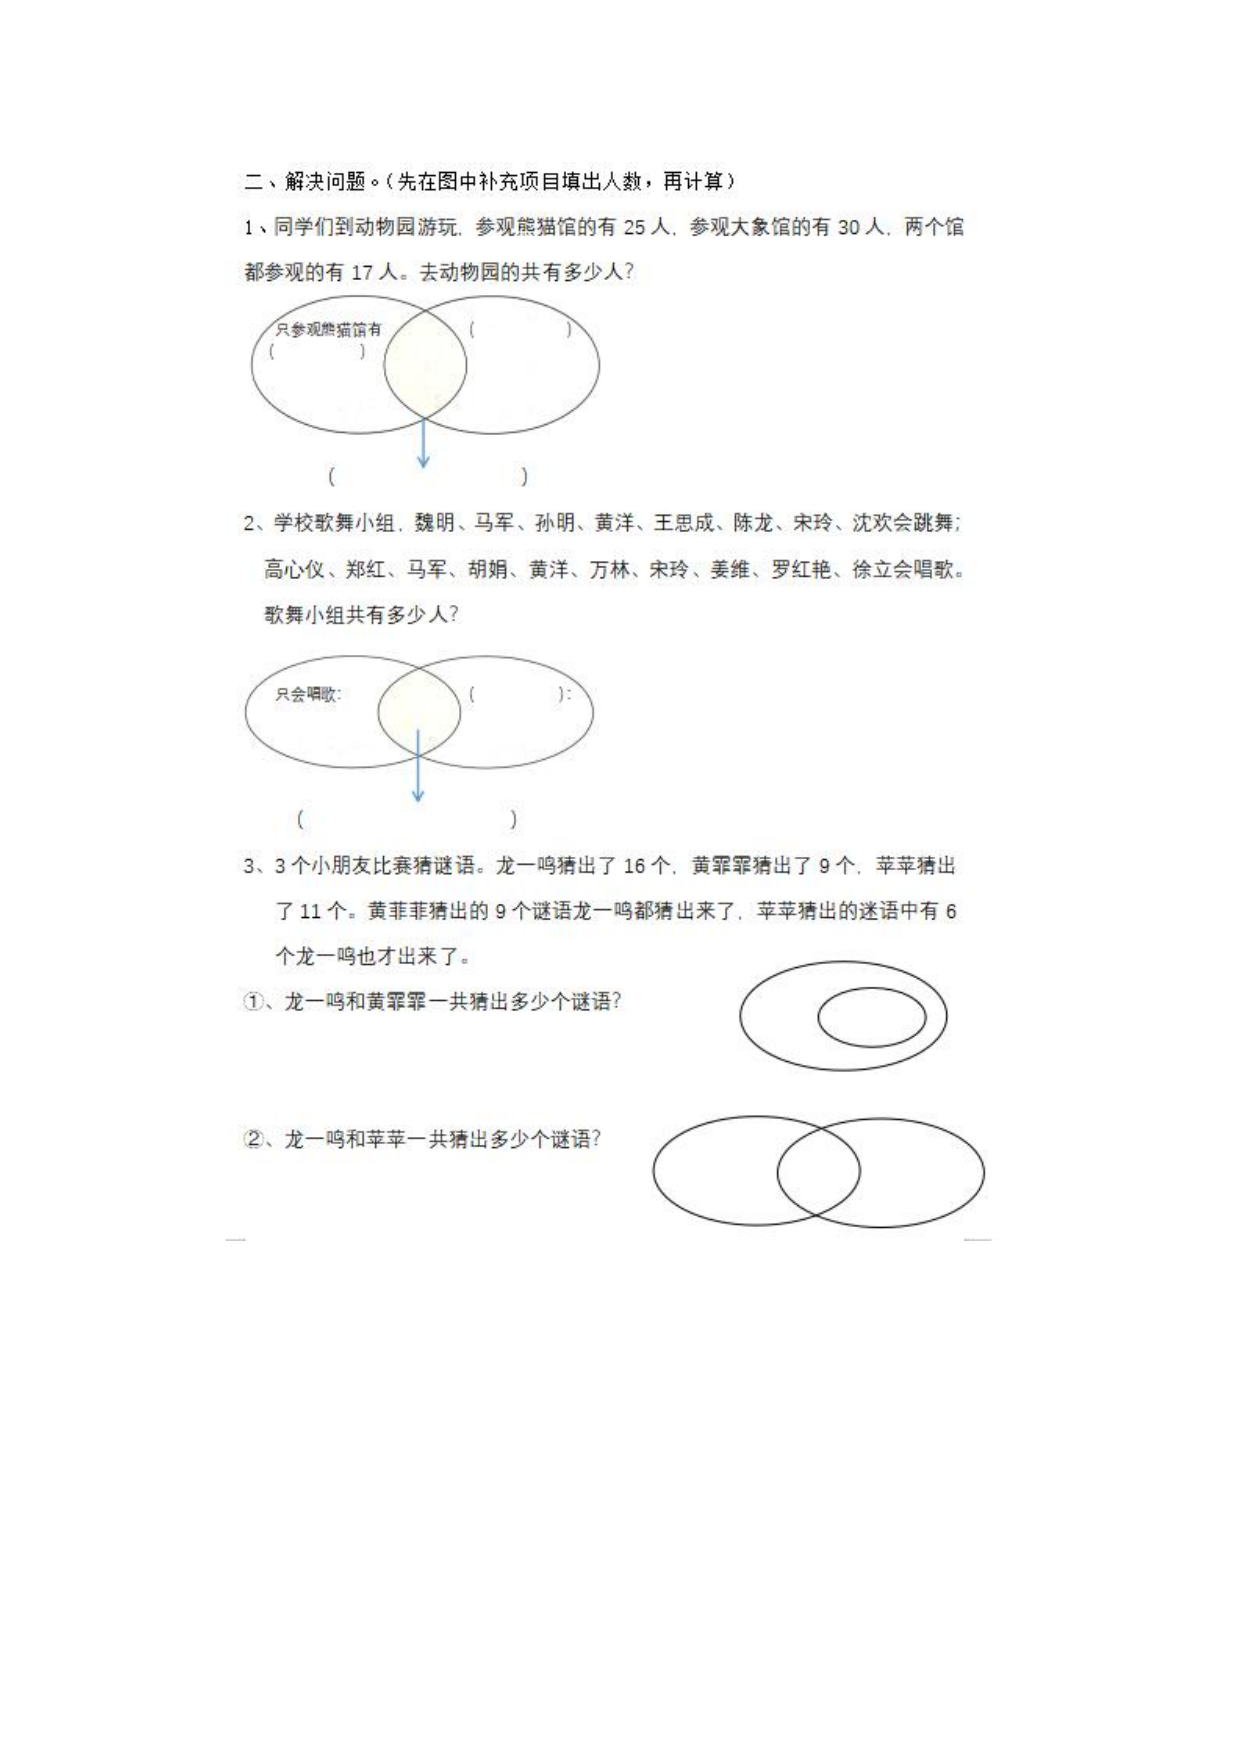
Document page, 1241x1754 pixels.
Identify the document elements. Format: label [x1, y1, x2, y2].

picture [225, 162, 1015, 1241]
